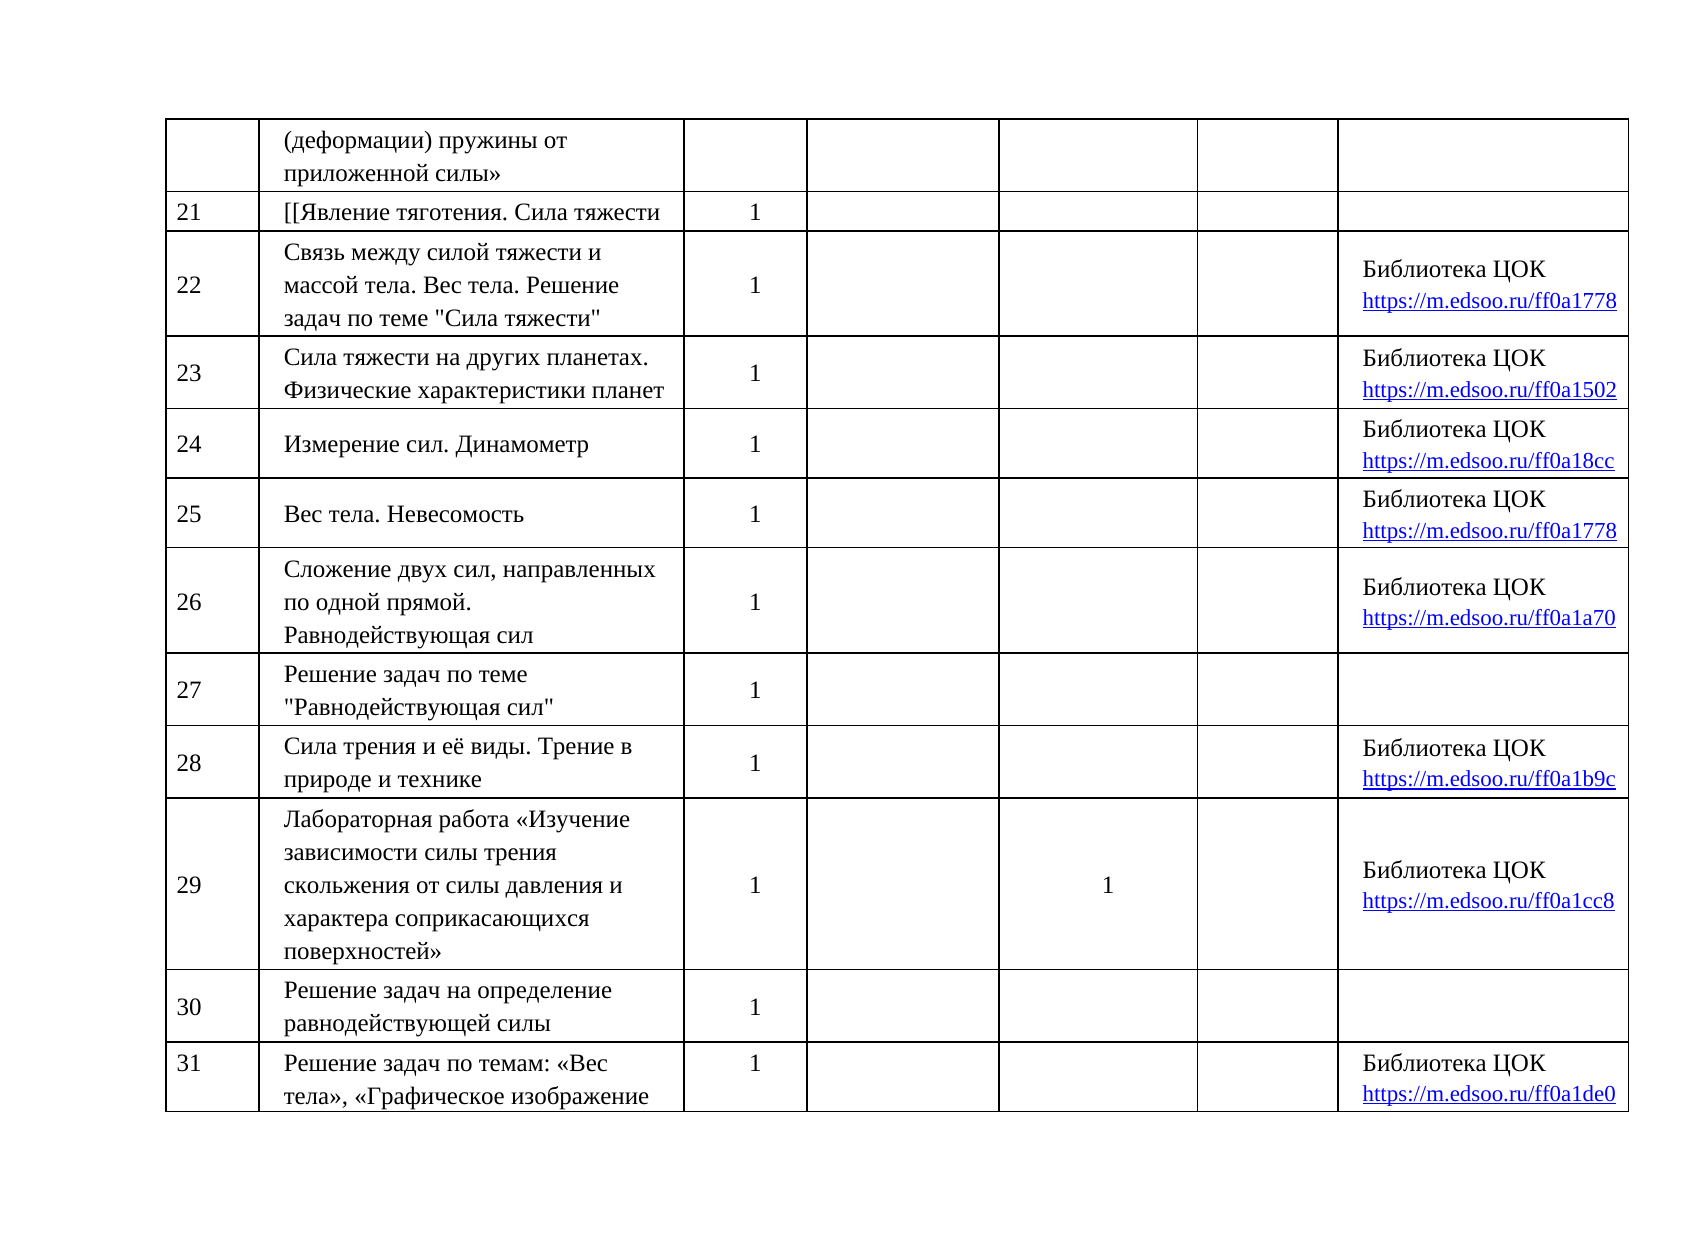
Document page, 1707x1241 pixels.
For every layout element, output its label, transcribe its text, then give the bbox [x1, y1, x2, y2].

table_cell [1000, 479, 1197, 547]
table_cell Библиотека ЦОК https://m.edsoo.ru/ff0a18cc [1339, 409, 1628, 477]
table_cell 1 [685, 192, 806, 230]
table_cell [1198, 120, 1337, 191]
table_cell 1 [685, 232, 806, 335]
table_cell 31 [167, 1043, 258, 1111]
table_cell [808, 1043, 998, 1111]
table_cell [808, 970, 998, 1041]
table_cell [1339, 970, 1628, 1041]
table_cell Библиотека ЦОК https://m.edsoo.ru/ff0a1b9c [1339, 726, 1628, 797]
table_cell 1 [685, 120, 806, 191]
table_cell Библиотека ЦОК https://m.edsoo.ru/ff0a1778 [1339, 479, 1628, 547]
table_cell Сложение двух сил, направленных по одной прямой. Равнодействующая сил [260, 548, 683, 652]
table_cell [260, 1043, 683, 1111]
table_cell 1 [685, 799, 806, 968]
table_cell 27 [167, 654, 258, 725]
table_cell Сила тяжести на других планетах. Физические характеристики планет [260, 337, 683, 408]
table_cell 1 [1000, 799, 1197, 968]
table_cell Решение задач на определение равнодействующей силы [260, 970, 683, 1041]
table_cell 28 [167, 726, 258, 797]
table_cell 26 [167, 548, 258, 652]
table_cell 22 [167, 232, 258, 335]
table_cell [1000, 192, 1197, 230]
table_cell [260, 120, 683, 191]
table_cell 29 [167, 799, 258, 968]
table_cell [1000, 970, 1197, 1041]
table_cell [1339, 1043, 1628, 1111]
table_cell 24 [167, 409, 258, 477]
table_cell Сила трения и её виды. Трение в природе и технике [260, 726, 683, 797]
table_cell Связь между силой тяжести и массой тела. Вес тела. Решение задач по теме "Сила тяжести" [260, 232, 683, 335]
table_cell 1 [685, 726, 806, 797]
table_cell [1339, 192, 1628, 230]
table_cell 1 [685, 548, 806, 652]
table_cell Библиотека ЦОК https://m.edsoo.ru/ff0a1cc8 [1339, 799, 1628, 968]
table_cell 25 [167, 479, 258, 547]
table_cell [808, 548, 998, 652]
table_cell [1198, 1043, 1337, 1111]
table_cell Библиотека ЦОК https://m.edsoo.ru/ff0a1502 [1339, 337, 1628, 408]
table_cell 1 [685, 654, 806, 725]
table_cell [1000, 726, 1197, 797]
table_cell [1198, 970, 1337, 1041]
table_cell [808, 479, 998, 547]
table_cell [808, 726, 998, 797]
table_cell [1000, 548, 1197, 652]
table_cell Решение задач по теме "Равнодействующая сил" [260, 654, 683, 725]
table_cell [1339, 654, 1628, 725]
table_cell [808, 409, 998, 477]
table_cell 1 [1000, 120, 1197, 191]
table_cell [1000, 1043, 1197, 1111]
table_cell [808, 799, 998, 968]
table_cell 1 [685, 479, 806, 547]
table_cell 1 [685, 409, 806, 477]
table_cell 1 [685, 337, 806, 408]
table_cell [1198, 548, 1337, 652]
table_cell Лабораторная работа «Изучение зависимости силы трения скольжения от силы давления и характера соприкасающихся поверхностей» [260, 799, 683, 968]
table_cell [[Явление тяготения. Сила тяжести [260, 192, 683, 230]
table_cell [1198, 232, 1337, 335]
table_cell 21 [167, 192, 258, 230]
table_cell [1198, 654, 1337, 725]
table_cell [808, 192, 998, 230]
table_cell [808, 337, 998, 408]
table_cell [1000, 409, 1197, 477]
table_cell 23 [167, 337, 258, 408]
table_cell [1000, 337, 1197, 408]
table_cell 1 [685, 970, 806, 1041]
table_cell [808, 232, 998, 335]
table_cell [1198, 799, 1337, 968]
table_cell [1198, 337, 1337, 408]
table_cell [1339, 120, 1628, 191]
table_cell [1198, 726, 1337, 797]
table_cell 30 [167, 970, 258, 1041]
table_cell [1198, 409, 1337, 477]
table_cell [1000, 232, 1197, 335]
table_cell [1000, 654, 1197, 725]
table_cell [1198, 479, 1337, 547]
table_cell [808, 654, 998, 725]
table_cell [808, 120, 998, 191]
table_cell Библиотека ЦОК https://m.edsoo.ru/ff0a1778 [1339, 232, 1628, 335]
table_cell Вес тела. Невесомость [260, 479, 683, 547]
table_cell Библиотека ЦОК https://m.edsoo.ru/ff0a1a70 [1339, 548, 1628, 652]
table_cell Измерение сил. Динамометр [260, 409, 683, 477]
table_cell 20 [167, 120, 258, 191]
table_cell [1198, 192, 1337, 230]
table_cell 1 [685, 1043, 806, 1111]
